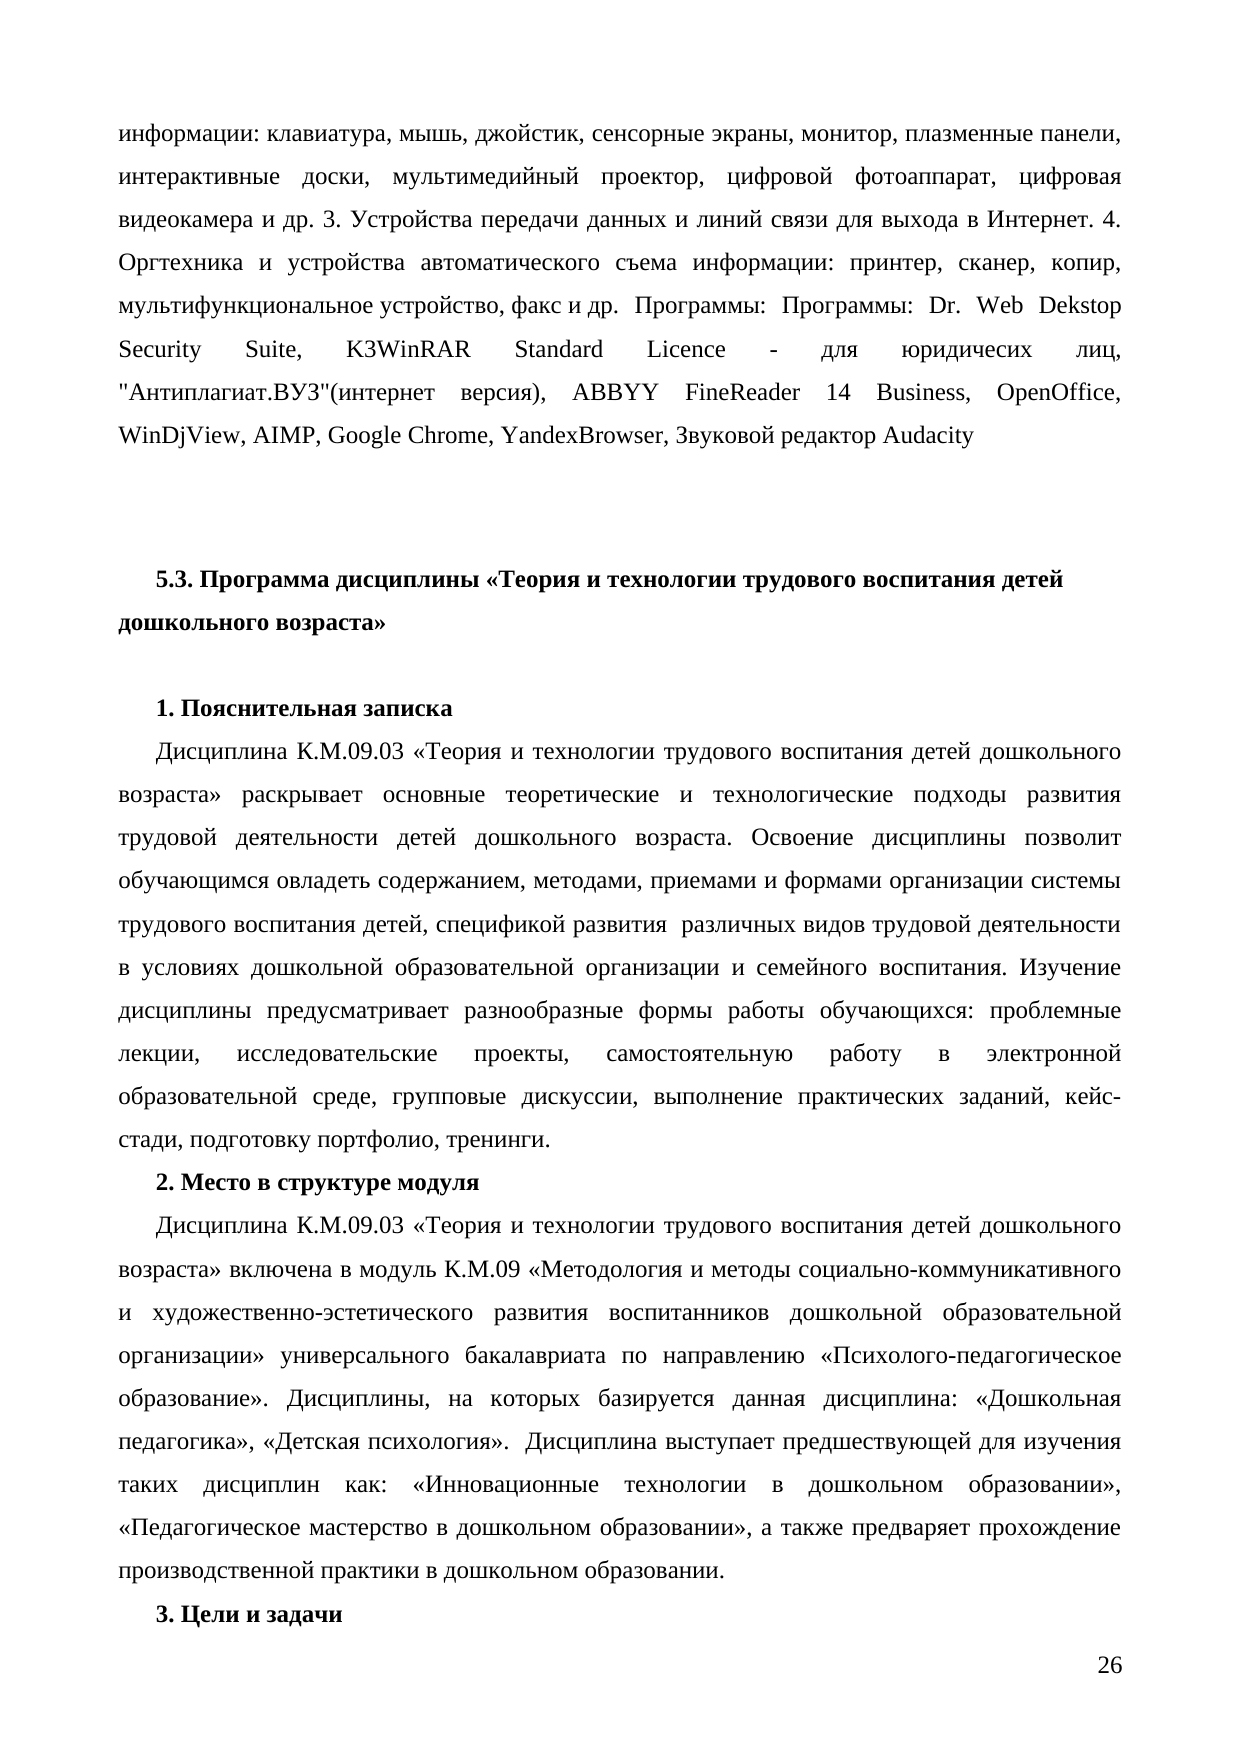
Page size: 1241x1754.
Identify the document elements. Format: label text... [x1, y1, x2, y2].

text Дисциплина К.М.09.03 «Теория и технологии трудового воспитания детей дошкольного возраста» включена в модуль К.М.09 «Методология и методы социально-коммуникативного и художественно-эстетического развития воспитанников дошкольной образовательной организации» универсального бакалавриата по направлению «Психолого-педагогическое образование». Дисциплины, на которых базируется данная дисциплина: «Дошкольная педагогика», «Детская психология». Дисциплина выступает предшествующей для изучения таких дисциплин как: «Инновационные технологии в дошкольном образовании», «Педагогическое мастерство в дошкольном образовании», а также предваряет прохождение производственной практики в дошкольном образовании. [118, 1211, 1122, 1584]
text Дисциплина К.М.09.03 «Теория и технологии трудового воспитания детей дошкольного возраста» раскрывает основные теоретические и технологические подходы развития трудовой деятельности детей дошкольного возраста. Освоение дисциплины позволит обучающимся овладеть содержанием, методами, приемами и формами организации системы трудового воспитания детей, спецификой развития различных видов трудовой деятельности в условиях дошкольной образовательной организации и семейного воспитания. Изучение дисциплины предусматривает разнообразные формы работы обучающихся: проблемные лекции, исследовательские проекты, самостоятельную работу в электронной образовательной среде, групповые дискуссии, выполнение практических заданий, кейс-стади, подготовку портфолио, тренинги. [118, 736, 1122, 1153]
subtitle 3. Цели и задачи [118, 1599, 1122, 1627]
subtitle 5.3. Программа дисциплины «Теория и технологии трудового воспитания детей дошкольного возраста» [118, 564, 1122, 636]
subtitle 2. Место в структуре модуля [118, 1167, 1122, 1196]
subtitle 1. Пояснительная записка [118, 693, 1122, 722]
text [118, 118, 1122, 449]
